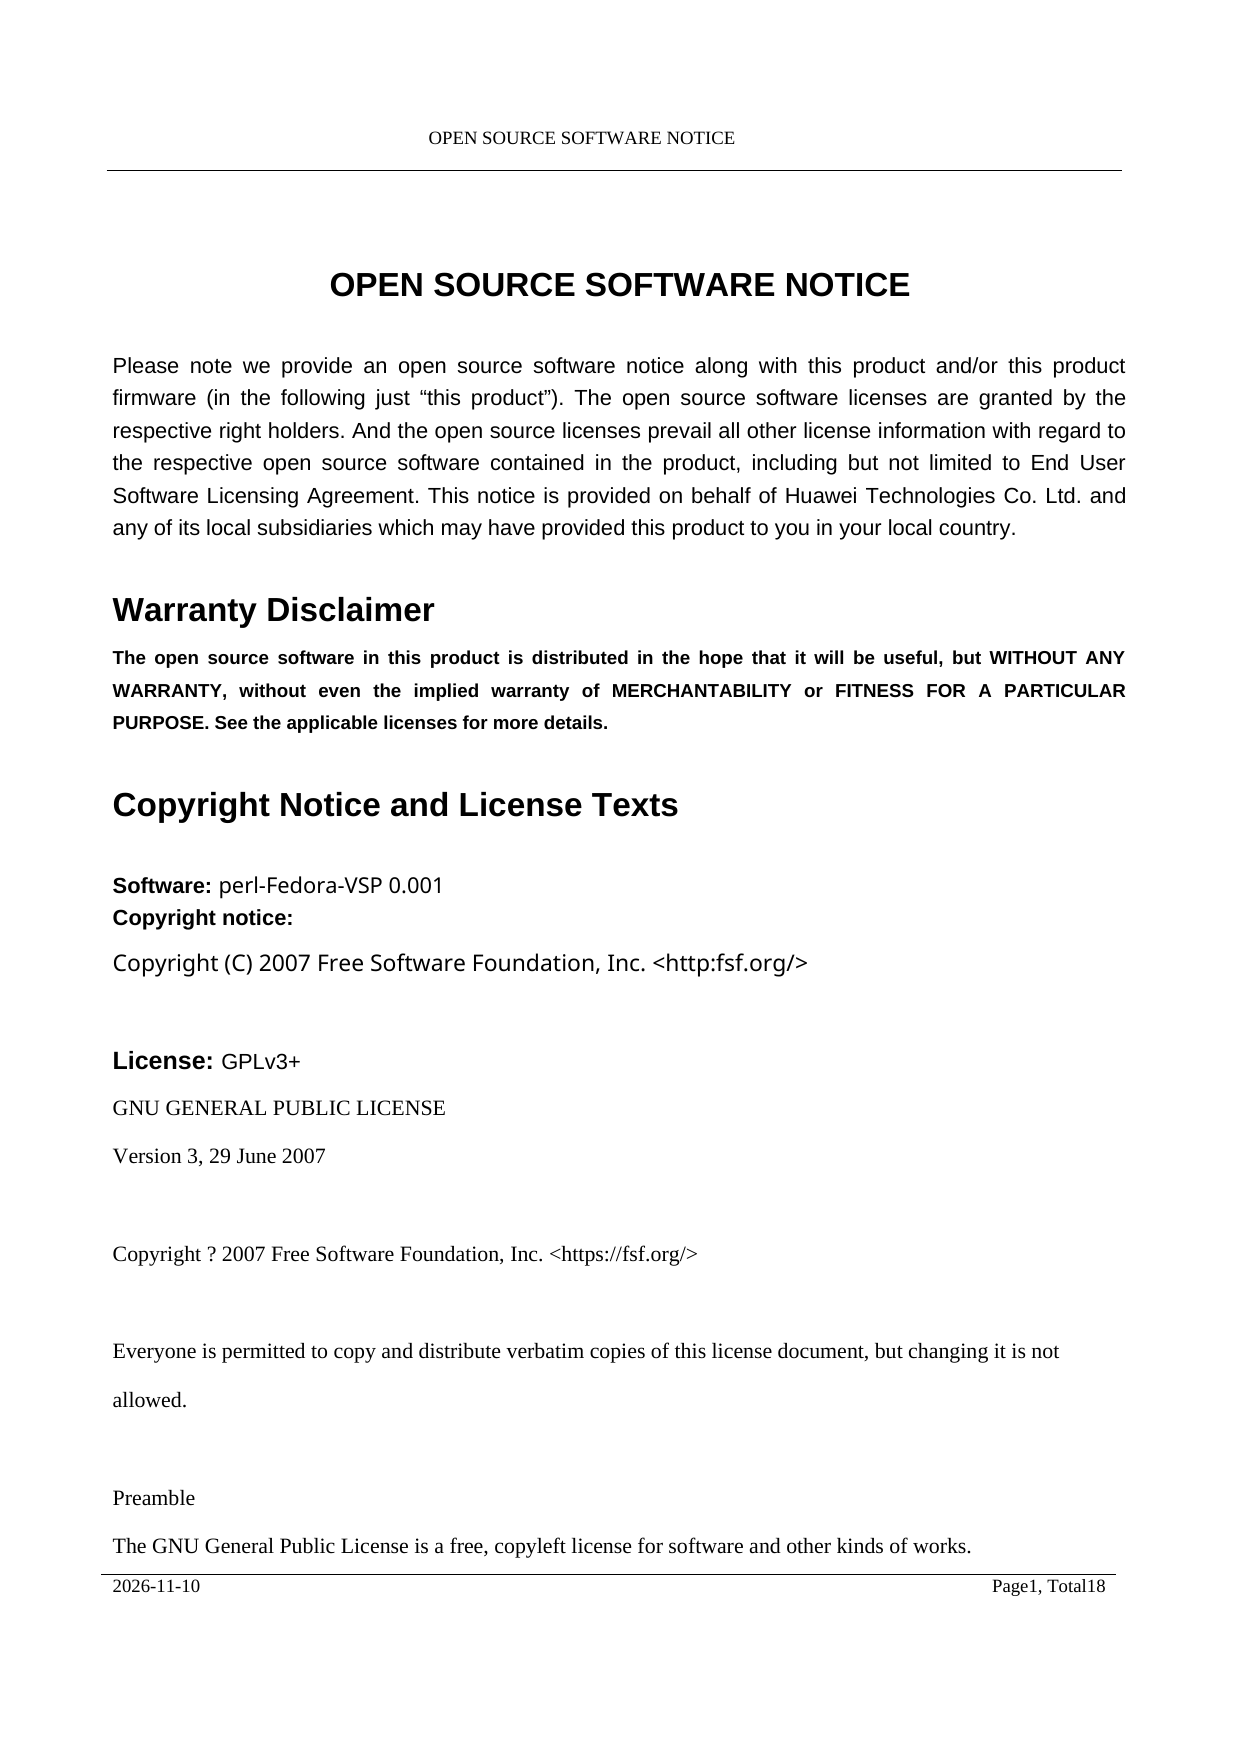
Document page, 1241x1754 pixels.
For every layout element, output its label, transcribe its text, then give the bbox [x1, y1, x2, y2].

text Copyright Notice and License Texts [112, 771, 1128, 836]
text OPEN SOURCE SOFTWARE NOTICE [112, 251, 1128, 316]
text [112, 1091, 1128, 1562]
text Please note we provide an open source software notice along with this product and/or this product firmware (in the following just “this product”). The open source software licenses are granted by the respective right holders. And the open source licenses prevail all other license information with regard to the respective open source software contained in the product, including but not limited to End User Software Licensing Agreement. This notice is provided on behalf of Huawei Technologies Co. Ltd. and any of its local subsidiaries which may have provided this product to you in your local country. [112, 349, 1128, 544]
text Software: perl-Fedora-VSP 0.001 [112, 869, 1128, 901]
text License: GPLv3+ [112, 1044, 1128, 1077]
text The open source software in this product is distributed in the hope that it will be useful, but WITHOUT ANY WARRANTY, without even the implied warranty of MERCHANTABILITY or FITNESS FOR A PARTICULAR PURPOSE. See the applicable licenses for more details. [112, 641, 1128, 739]
text Warranty Disclaimer [112, 576, 1128, 641]
text Copyright (C) 2007 Free Software Foundation, Inc. <http:fsf.org/> [112, 947, 1128, 1028]
text Copyright notice: [112, 901, 1128, 934]
